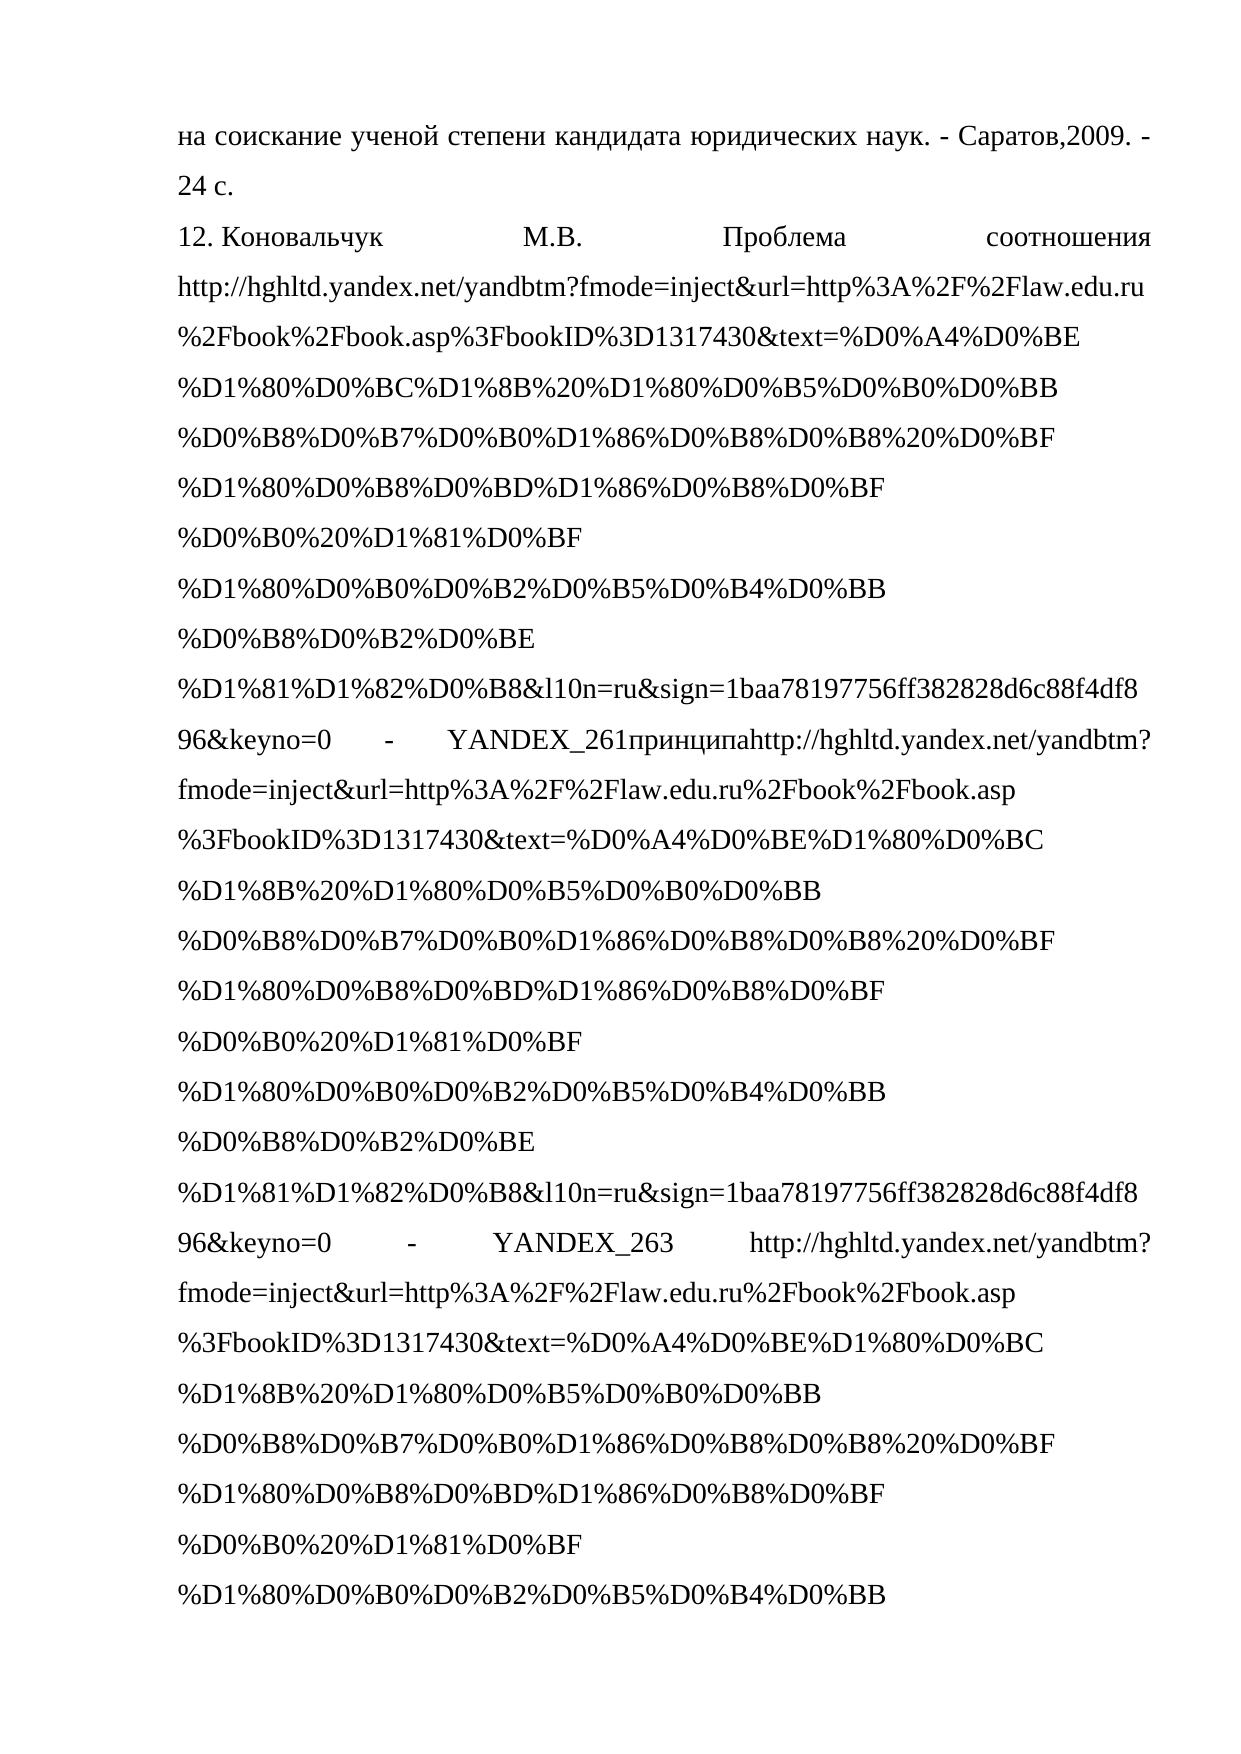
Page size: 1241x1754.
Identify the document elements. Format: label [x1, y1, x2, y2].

list [177, 219, 1152, 1611]
list [177, 118, 1152, 202]
